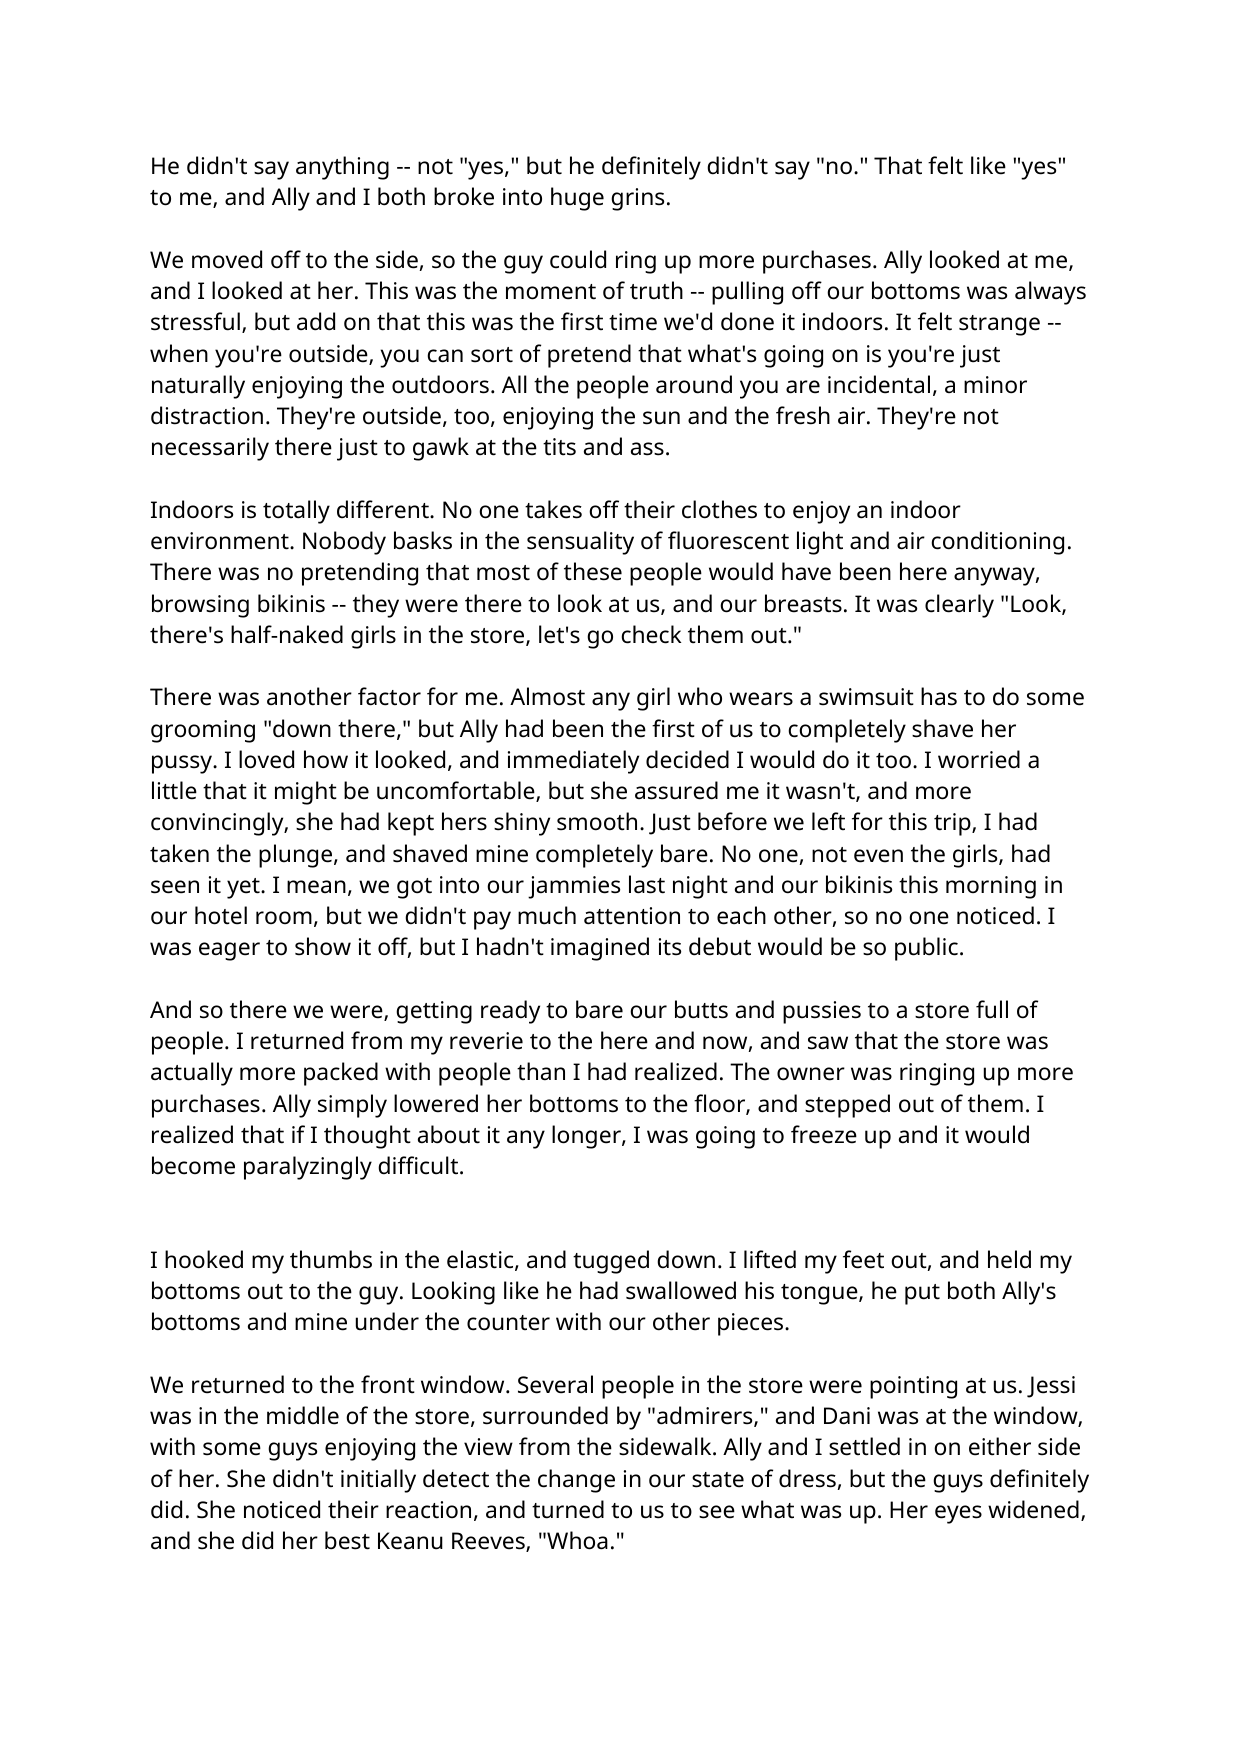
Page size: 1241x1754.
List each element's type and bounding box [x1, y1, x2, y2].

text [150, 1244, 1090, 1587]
text [150, 150, 1090, 1181]
